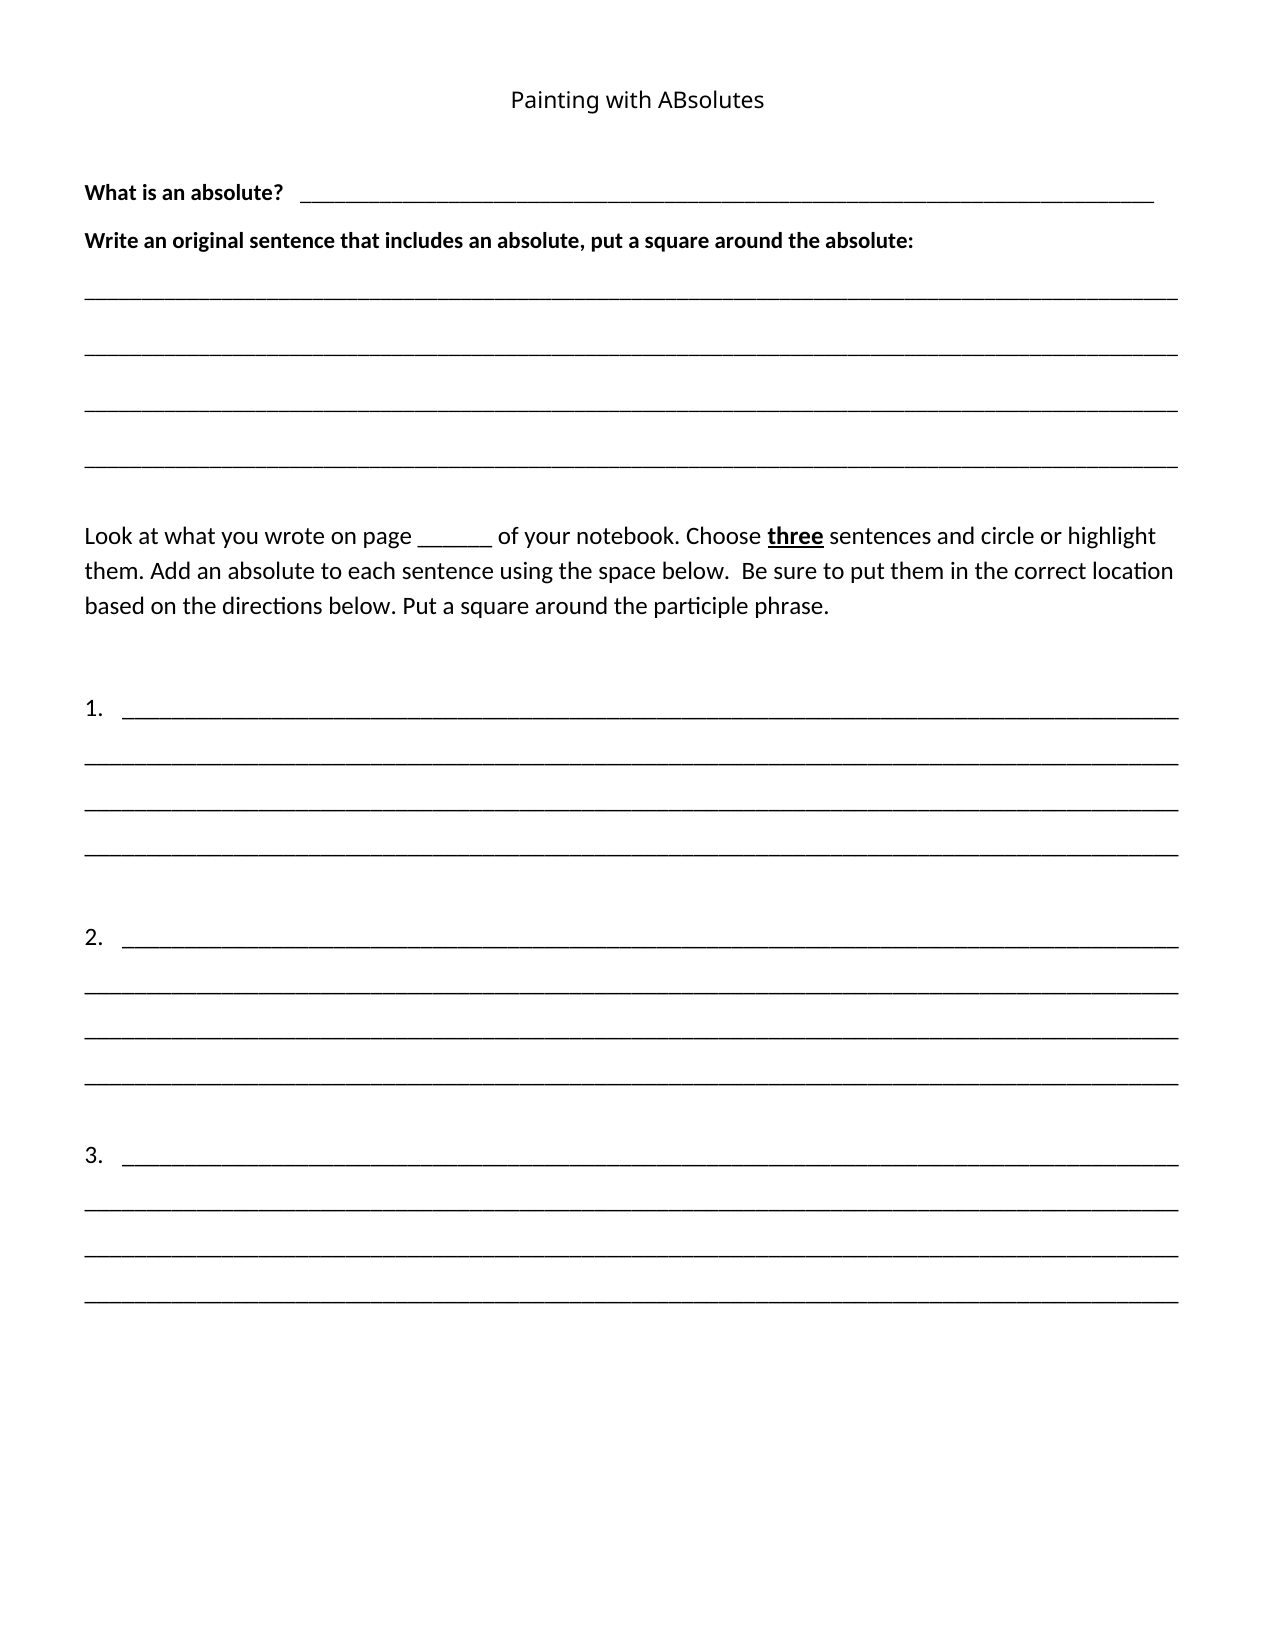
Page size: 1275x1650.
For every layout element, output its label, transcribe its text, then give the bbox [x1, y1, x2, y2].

list _____________________________________________________________________________________________________________________________________________________________________________________________________________________________________________________________________ [84, 1139, 1181, 1261]
list ________________________________________________________________________________________ [84, 829, 1181, 860]
text What is an absolute? ___________________________________________________________________________ [84, 178, 1181, 206]
list ________________________________________________________________________________________ [84, 1276, 1181, 1307]
text Look at what you wrote on page ______ of your notebook. Choose three sentences and circle or highlight them. Add an absolute to each sentence using the space below. Be sure to put them in the correct location based on the directions below. Put a square around the participle phrase. [84, 520, 1181, 621]
list _____________________________________________________________________________________________________________________________________________________________________________________________________________________________________________________________________ [84, 921, 1181, 1043]
text ________________________________________________________________________________________________________________________________________________________________________________________________________________________________________________________________________________________________________________________________________________________________________________________________ [84, 275, 1181, 471]
text Painting with ABsolutes [150, 84, 1125, 116]
text Write an original sentence that includes an absolute, put a square around the absolute: [84, 226, 1181, 254]
list ________________________________________________________________________________________ [84, 1058, 1181, 1089]
list _____________________________________________________________________________________________________________________________________________________________________________________________________________________________________________________________________ [84, 692, 1181, 814]
